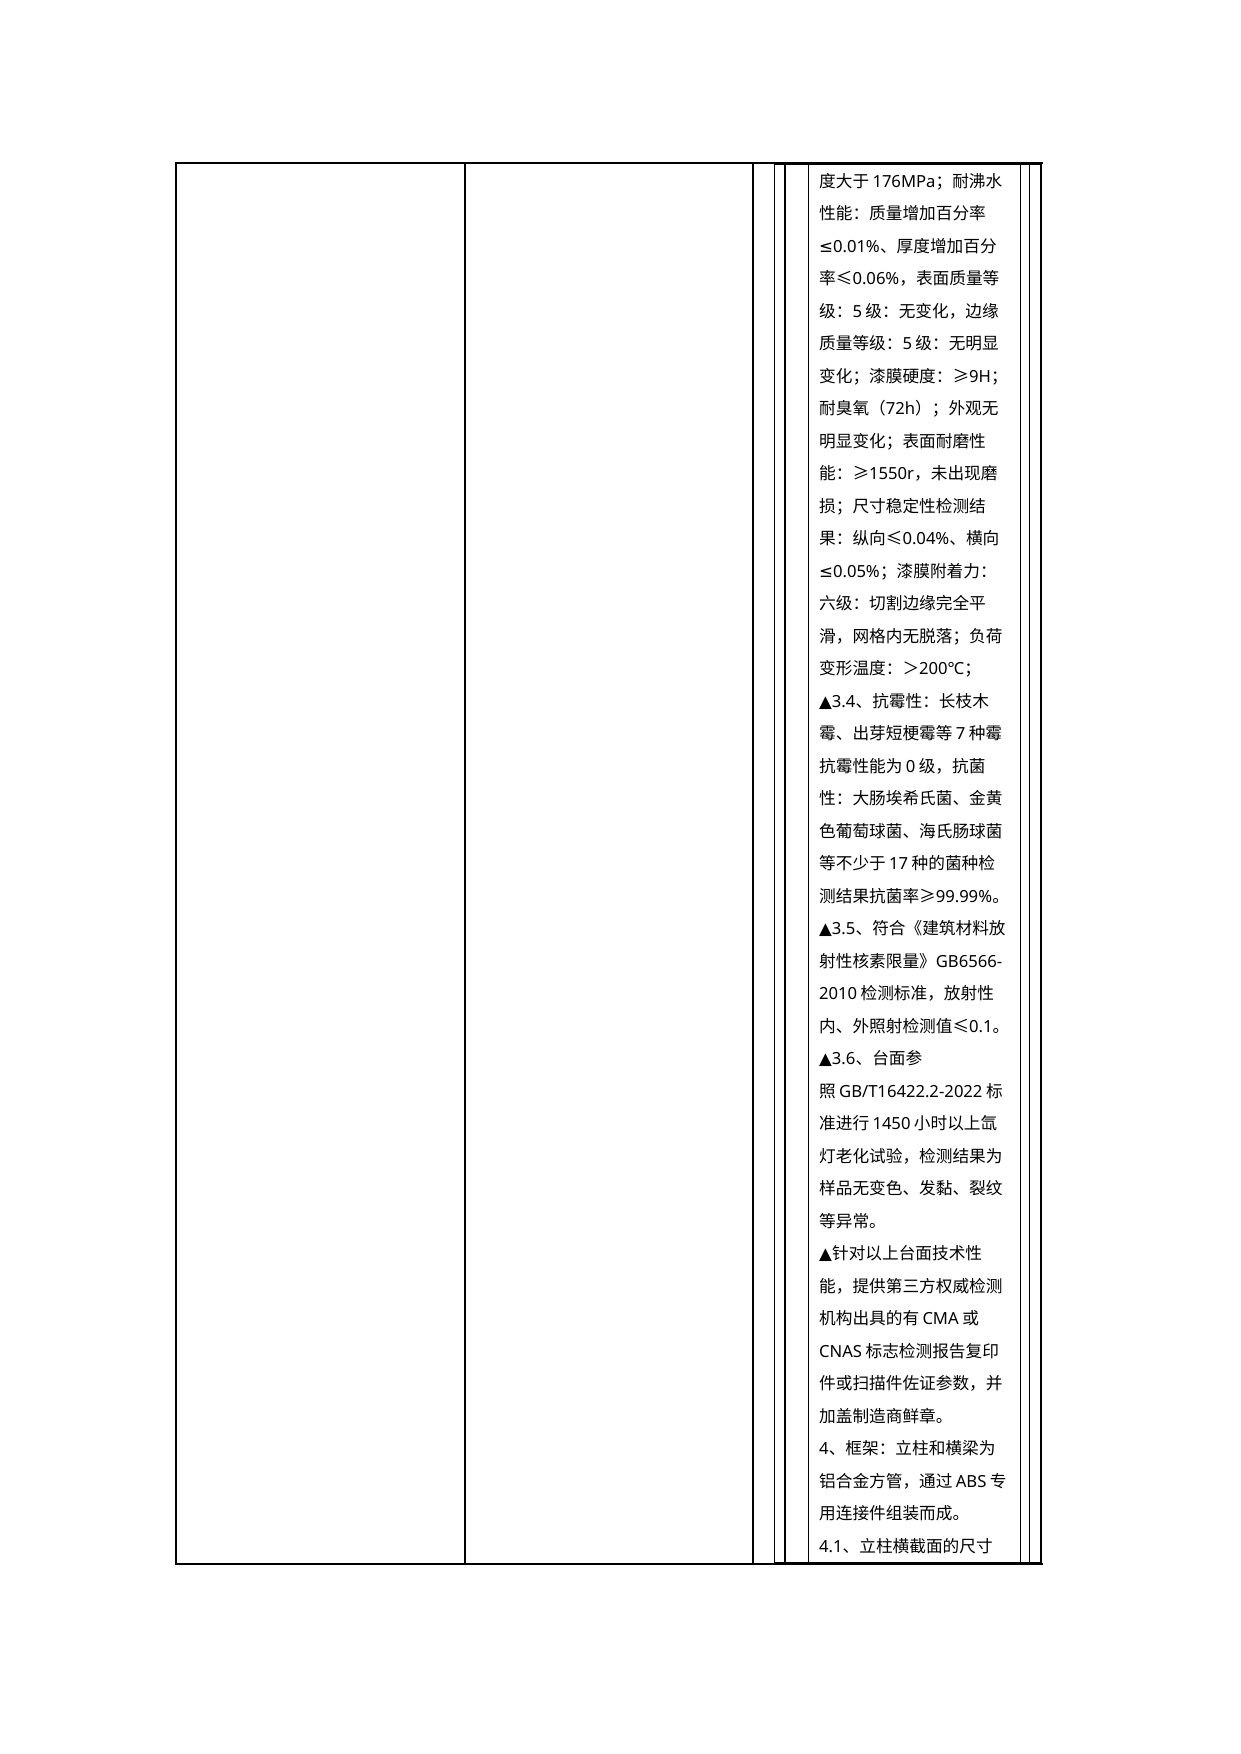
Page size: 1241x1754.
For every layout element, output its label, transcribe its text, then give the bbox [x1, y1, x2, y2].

table_cell [809, 165, 1020, 1562]
table_cell [754, 164, 774, 1563]
table_cell [1021, 165, 1029, 1562]
table_cell [466, 164, 752, 1563]
table_cell [1030, 165, 1040, 1562]
table_cell 1 [177, 164, 464, 1563]
table_cell [775, 165, 784, 1562]
table_cell [786, 165, 808, 1562]
